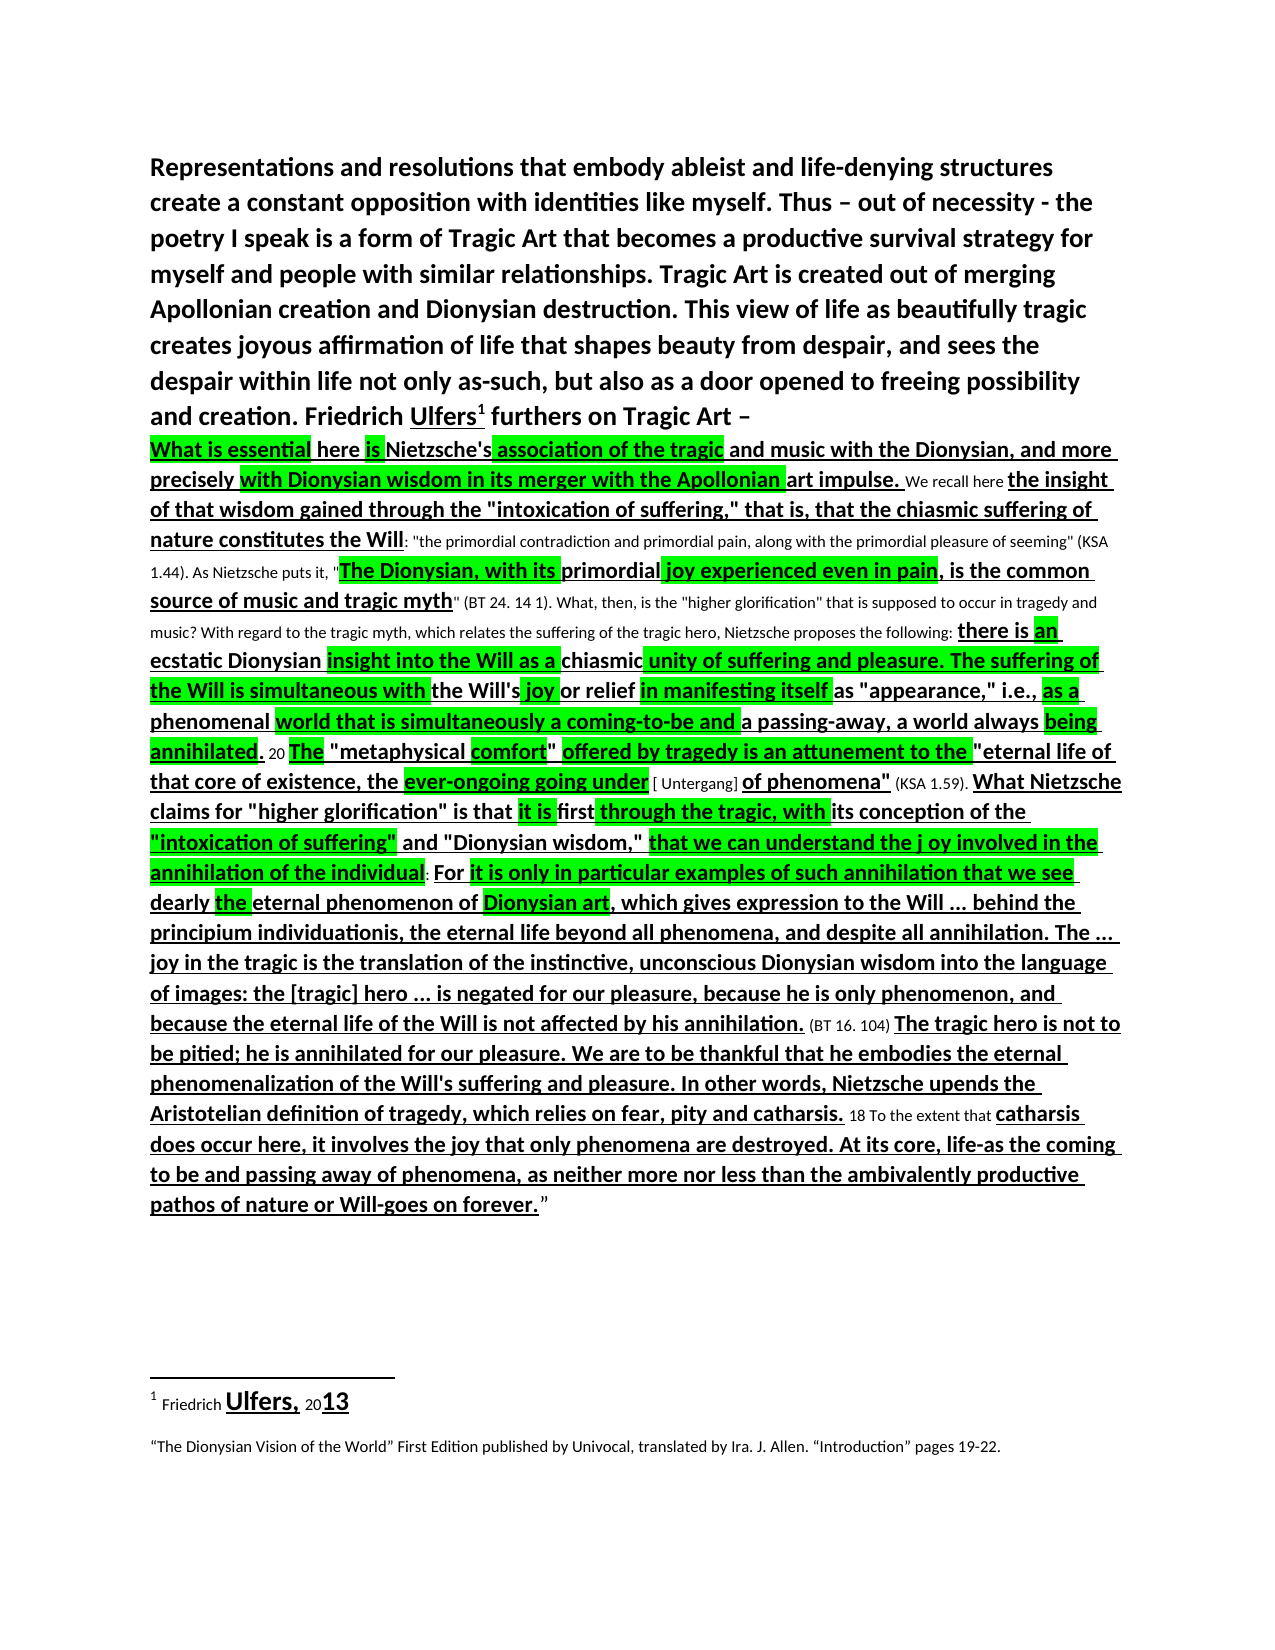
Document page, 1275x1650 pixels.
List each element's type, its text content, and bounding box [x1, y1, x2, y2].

text What is essential here is Nietzsche's association of the tragic and music with the Dionysian, and more precisely with Dionysian wisdom in its merger with the Apollonian art impulse. We recall here the insight of that wisdom gained through the "intoxication of suffering," that is, that the chiasmic suffering of nature constitutes the Will: "the primordial contradiction and primordial pain, along with the primordial pleasure of seeming" (KSA 1.44). As Nietzsche puts it, "The Dionysian, with its primordial joy experienced even in pain, is the common source of music and tragic myth" (BT 24. 14 1). What, then, is the "higher glorification" that is supposed to occur in tragedy and music? With regard to the tragic myth, which relates the suffering of the tragic hero, Nietzsche proposes the following: there is an ecstatic Dionysian insight into the Will as a chiasmic unity of suffering and pleasure. The suffering of the Will is simultaneous with the Will's joy or relief in manifesting itself as "appearance," i.e., as a phenomenal world that is simultaneously a coming-to-be and a passing-away, a world always being annihilated. 20 The "metaphysical comfort" offered by tragedy is an attunement to the "eternal life of that core of existence, the ever-ongoing going under [ Untergang] of phenomena" (KSA 1.59). What Nietzsche claims for "higher glorification" is that it is first through the tragic, with its conception of the "intoxication of suffering" and "Dionysian wisdom," that we can understand the j oy involved in the annihilation of the individual: For it is only in particular examples of such annihilation that we see dearly the eternal phenomenon of Dionysian art, which gives expression to the Will ... behind the principium individuationis, the eternal life beyond all phenomena, and despite all annihilation. The ... joy in the tragic is the translation of the instinctive, unconscious Dionysian wisdom into the language of images: the [tragic] hero ... is negated for our pleasure, because he is only phenomenon, and because the eternal life of the Will is not affected by his annihilation. (BT 16. 104) The tragic hero is not to be pitied; he is annihilated for our pleasure. We are to be thankful that he embodies the eternal phenomenalization of the Will's suffering and pleasure. In other words, Nietzsche upends the Aristotelian definition of tragedy, which relies on fear, pity and catharsis. 18 To the extent that catharsis does occur here, it involves the joy that only phenomena are destroyed. At its core, life-as the coming to be and passing away of phenomena, as neither more nor less than the ambivalently productive pathos of nature or Will-goes on forever.” [150, 435, 1125, 1218]
subtitle Representations and resolutions that embody ableist and life-denying structures create a constant opposition with identities like myself. Thus – out of necessity - the poetry I speak is a form of Tragic Art that becomes a productive survival strategy for myself and people with similar relationships. Tragic Art is created out of merging Apollonian creation and Dionysian destruction. This view of life as beautifully tragic creates joyous affirmation of life that shapes beauty from despair, and sees the despair within life not only as-such, but also as a door opened to freeing possibility and creation. Friedrich Ulfers furthers on Tragic Art – [150, 150, 1125, 432]
